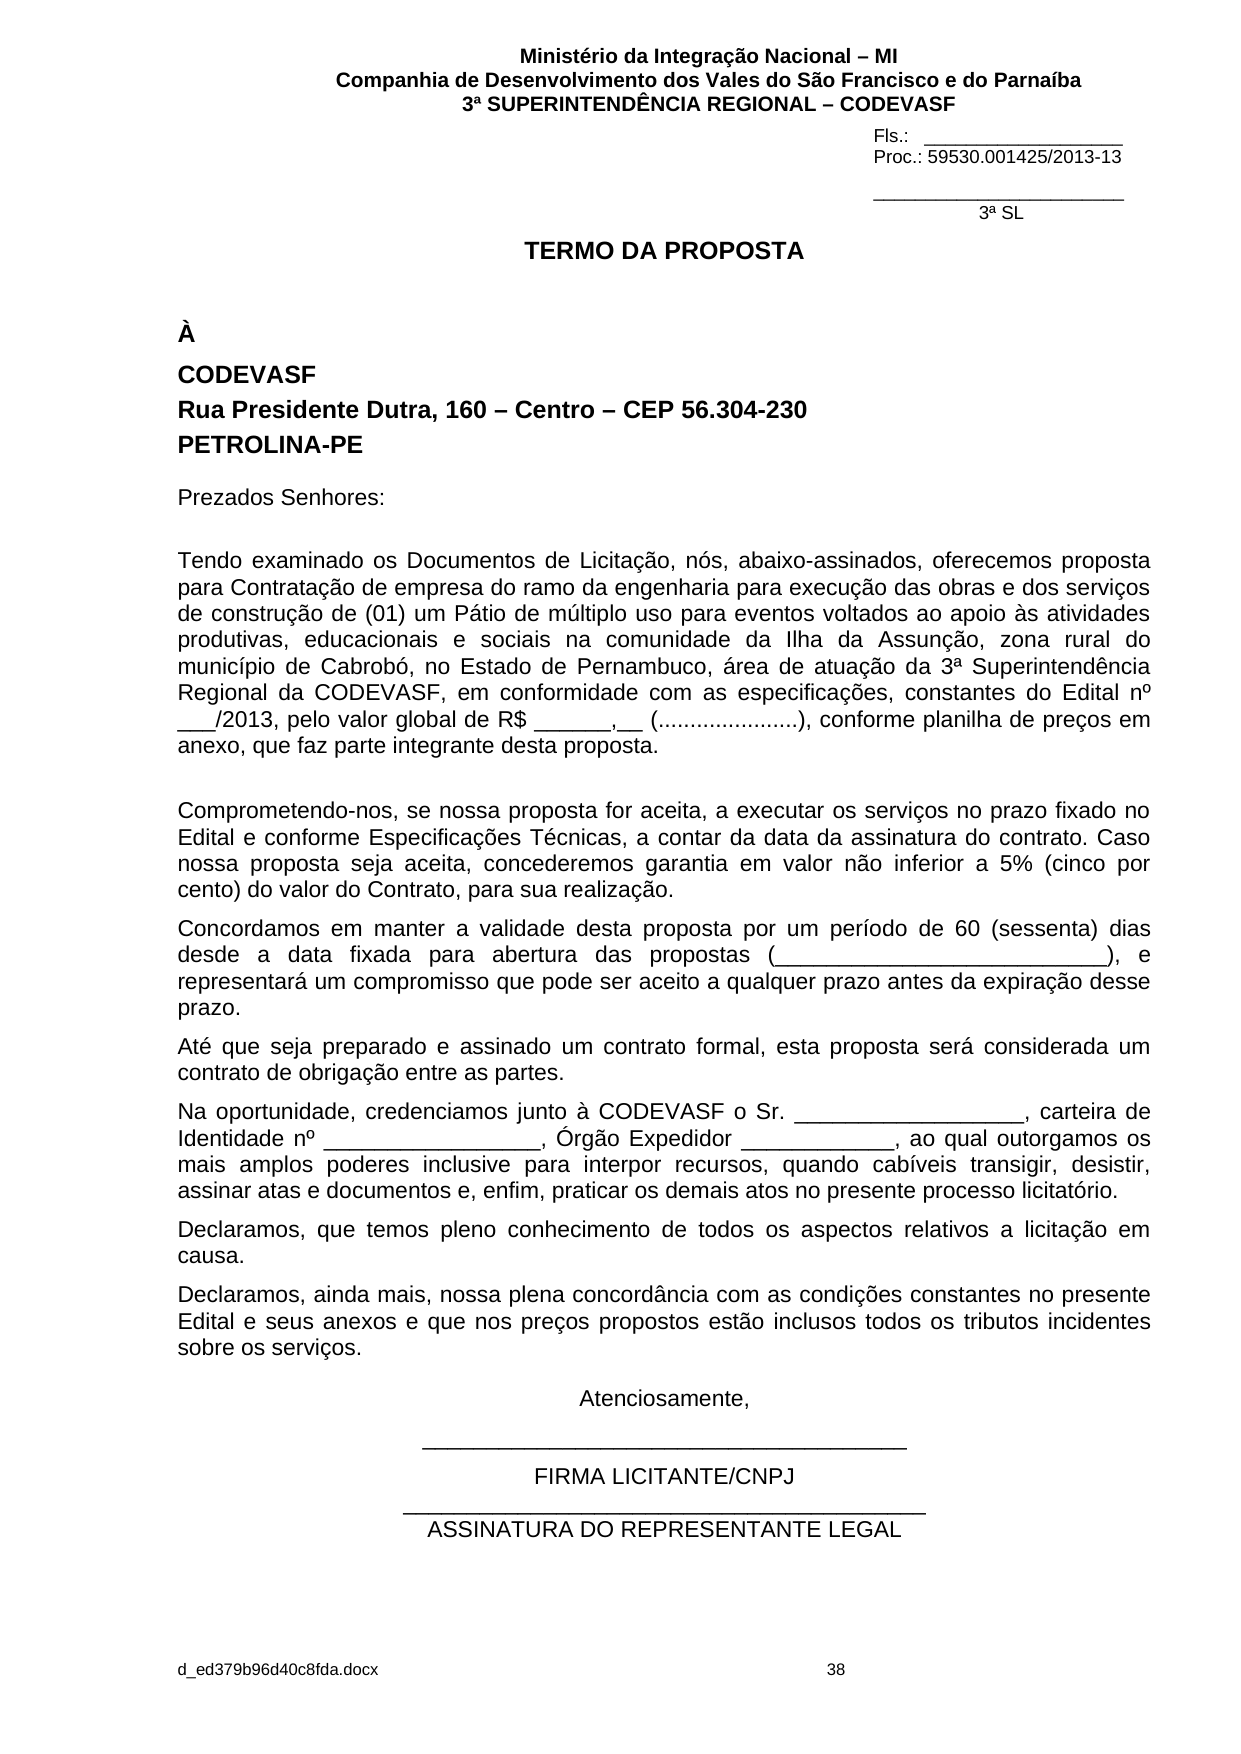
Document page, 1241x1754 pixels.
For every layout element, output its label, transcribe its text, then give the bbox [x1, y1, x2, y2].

text _________________________________________ [177, 1489, 1152, 1516]
text Declaramos, ainda mais, nossa plena concordância com as condições constantes no presente Edital e seus anexos e que nos preços propostos estão inclusos todos os tributos incidentes sobre os serviços. [177, 1281, 1152, 1360]
text Atenciosamente, [177, 1385, 1152, 1412]
text PETROLINA-PE [177, 430, 1152, 458]
text À [177, 318, 1152, 347]
text Até que seja preparado e assinado um contrato formal, esta proposta será considerada um contrato de obrigação entre as partes. [177, 1033, 1152, 1086]
text FIRMA LICITANTE/CNPJ [177, 1463, 1152, 1489]
text CODEVASF [177, 360, 1152, 388]
text ______________________________________ [177, 1424, 1152, 1451]
text Prezados Senhores: [177, 483, 1152, 510]
text Declaramos, que temos pleno conhecimento de todos os aspectos relativos a licitação em causa. [177, 1216, 1152, 1269]
text Rua Presidente Dutra, 160 – Centro – CEP 56.304-230 [177, 395, 1152, 423]
subtitle TERMO DA PROPOSTA [177, 236, 1152, 265]
text ASSINATURA DO REPRESENTANTE LEGAL [177, 1516, 1152, 1542]
text Comprometendo-nos, se nossa proposta for aceita, a executar os serviços no prazo fixado no Edital e conforme Especificações Técnicas, a contar da data da assinatura do contrato. Caso nossa proposta seja aceita, concederemos garantia em valor não inferior a 5% (cinco por cento) do valor do Contrato, para sua realização. [177, 797, 1152, 902]
text Na oportunidade, credenciamos junto à CODEVASF o Sr. __________________, carteira de Identidade nº _________________, Órgão Expedidor ____________, ao qual outorgamos os mais amplos poderes inclusive para interpor recursos, quando cabíveis transigir, desistir, assinar atas e documentos e, enfim, praticar os demais atos no presente processo licitatório. [177, 1098, 1152, 1203]
text Tendo examinado os Documentos de Licitação, nós, abaixo-assinados, oferecemos proposta para Contratação de empresa do ramo da engenharia para execução das obras e dos serviços de construção de (01) um Pátio de múltiplo uso para eventos voltados ao apoio às atividades produtivas, educacionais e sociais na comunidade da Ilha da Assunção, zona rural do município de Cabrobó, no Estado de Pernambuco, área de atuação da 3ª Superintendência Regional da CODEVASF, em conformidade com as especificações, constantes do Edital nº ___/2013, pelo valor global de R$ ______,__ (......................), conforme planilha de preços em anexo, que faz parte integrante desta proposta. [177, 547, 1152, 758]
text Concordamos em manter a validade desta proposta por um período de 60 (sessenta) dias desde a data fixada para abertura das propostas (__________________________), e representará um compromisso que pode ser aceito a qualquer prazo antes da expiração desse prazo. [177, 915, 1152, 1020]
